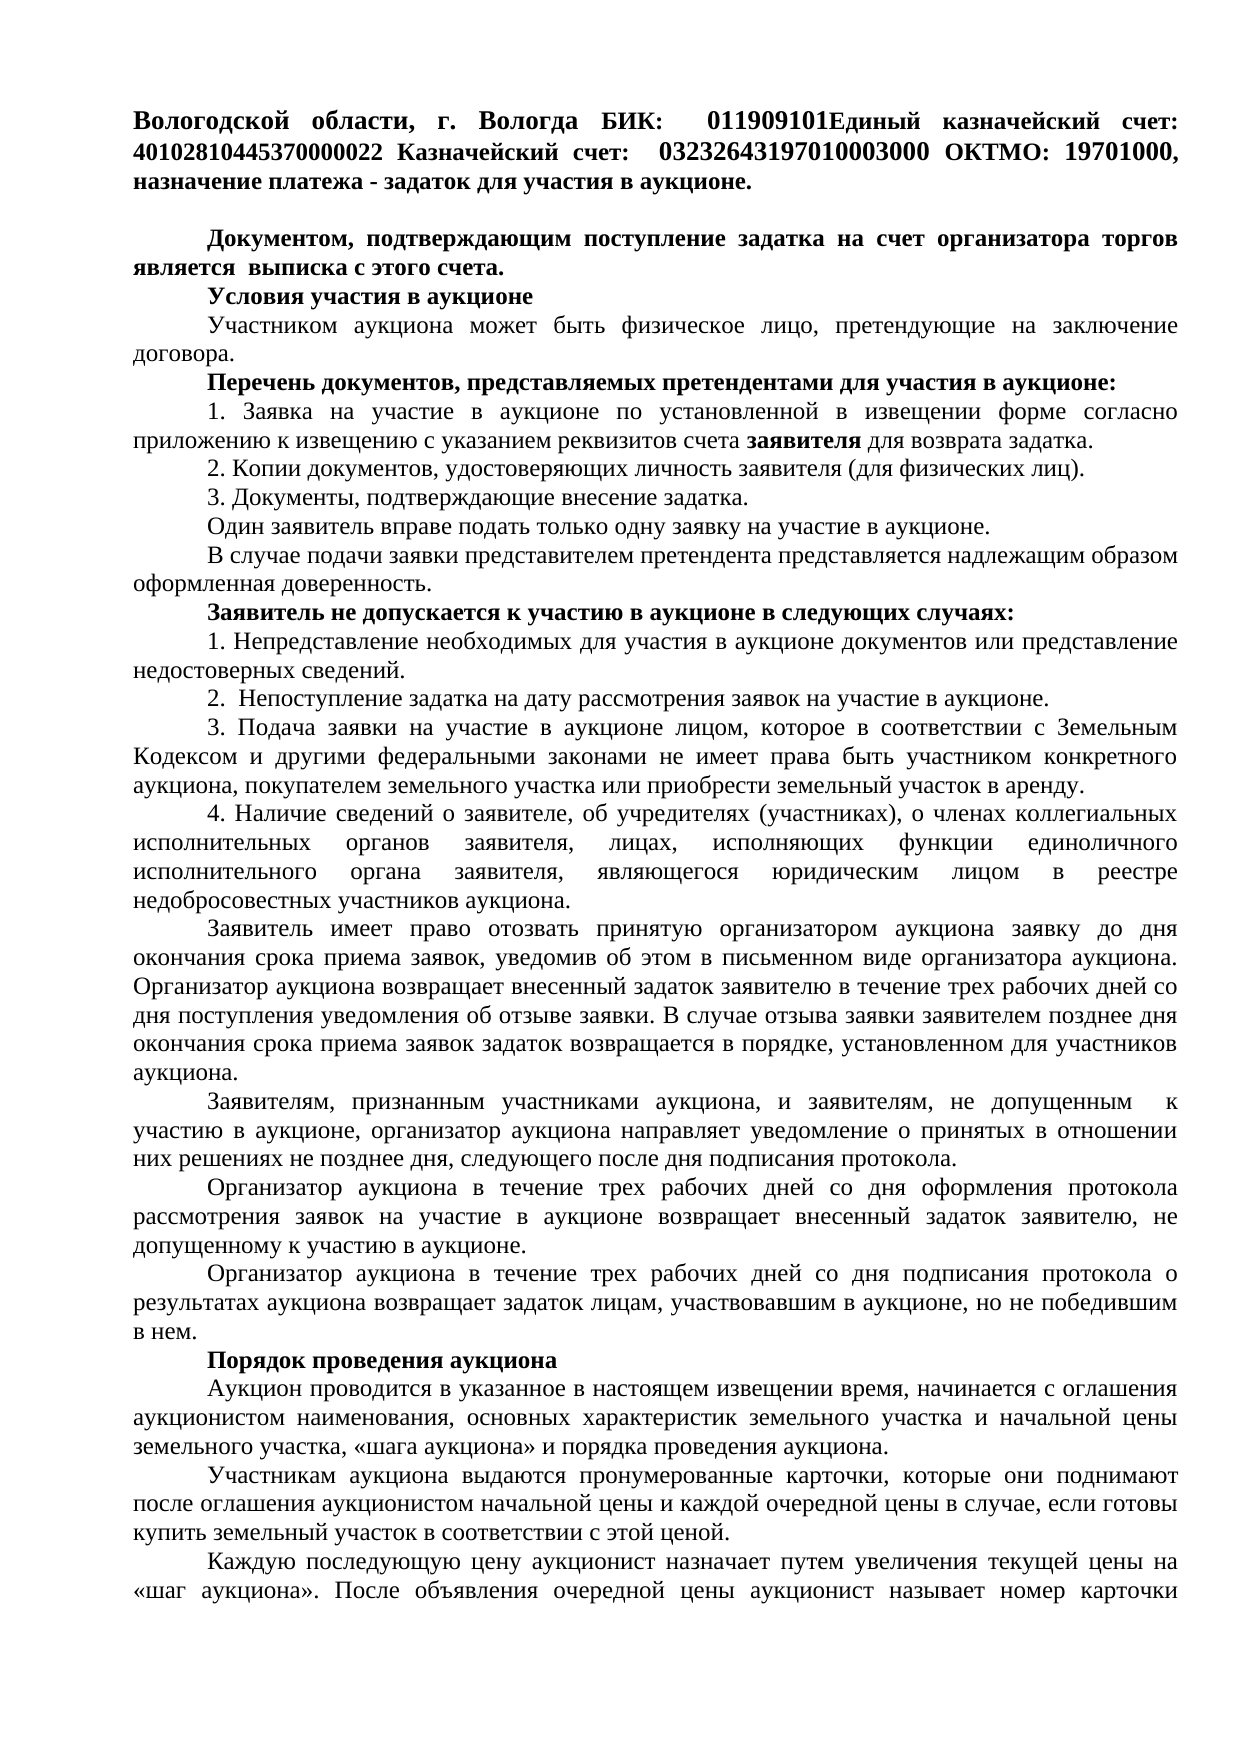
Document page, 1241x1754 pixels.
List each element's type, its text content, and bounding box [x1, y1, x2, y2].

text Организатор аукциона в течение трех рабочих дней со дня оформления протокола рассмотрения заявок на участие в аукционе возвращает внесенный задаток заявителю, не допущенному к участию в аукционе. [133, 1172, 1179, 1258]
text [133, 104, 1179, 195]
text 1. Непредставление необходимых для участия в аукционе документов или представление недостоверных сведений. [133, 626, 1179, 683]
text Заявителям, признанным участниками аукциона, и заявителям, не допущенным к участию в аукционе, организатор аукциона направляет уведомление о принятых в отношении них решениях не позднее дня, следующего после дня подписания протокола. [133, 1086, 1179, 1172]
text 4. Наличие сведений о заявителе, об учредителях (участниках), о членах коллегиальных исполнительных органов заявителя, лицах, исполняющих функции единоличного исполнительного органа заявителя, являющегося юридическим лицом в реестре недобросовестных участников аукциона. [133, 798, 1179, 913]
text Заявитель не допускается к участию в аукционе в следующих случаях: [133, 597, 1179, 626]
text Условия участия в аукционе [133, 281, 1179, 310]
text 3. Документы, подтверждающие внесение задатка. [133, 482, 1179, 511]
text Перечень документов, представляемых претендентами для участия в аукционе: [133, 367, 1179, 396]
text 1. Заявка на участие в аукционе по установленной в извещении форме согласно приложению к извещению с указанием реквизитов счета заявителя для возврата задатка. [133, 396, 1179, 453]
text Документом, подтверждающим поступление задатка на счет организатора торгов является выписка с этого счета. [133, 223, 1179, 281]
text Участникам аукциона выдаются пронумерованные карточки, которые они поднимают после оглашения аукционистом начальной цены и каждой очередной цены в случае, если готовы купить земельный участок в соответствии с этой ценой. [133, 1460, 1179, 1546]
text Порядок проведения аукциона [133, 1345, 1179, 1373]
text Участником аукциона может быть физическое лицо, претендующие на заключение договора. [133, 310, 1179, 367]
text 3. Подача заявки на участие в аукционе лицом, которое в соответствии с Земельным Кодексом и другими федеральными законами не имеет права быть участником конкретного аукциона, покупателем земельного участка или приобрести земельный участок в аренду. [133, 712, 1179, 798]
text 2. Непоступление задатка на дату рассмотрения заявок на участие в аукционе. [133, 683, 1179, 712]
text Организатор аукциона в течение трех рабочих дней со дня подписания протокола о результатах аукциона возвращает задаток лицам, участвовавшим в аукционе, но не победившим в нем. [133, 1258, 1179, 1345]
text Один заявитель вправе подать только одну заявку на участие в аукционе. [133, 511, 1179, 540]
text Аукцион проводится в указанное в настоящем извещении время, начинается с оглашения аукционистом наименования, основных характеристик земельного участка и начальной цены земельного участка, «шага аукциона» и порядка проведения аукциона. [133, 1373, 1179, 1460]
text Заявитель имеет право отозвать принятую организатором аукциона заявку до дня окончания срока приема заявок, уведомив об этом в письменном виде организатора аукциона. Организатор аукциона возвращает внесенный задаток заявителю в течение трех рабочих дней со дня поступления уведомления об отзыве заявки. В случае отзыва заявки заявителем позднее дня окончания срока приема заявок задаток возвращается в порядке, установленном для участников аукциона. [133, 913, 1179, 1086]
text 2. Копии документов, удостоверяющих личность заявителя (для физических лиц). [133, 453, 1179, 482]
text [133, 1546, 1179, 1603]
text В случае подачи заявки представителем претендента представляется надлежащим образом оформленная доверенность. [133, 540, 1179, 597]
